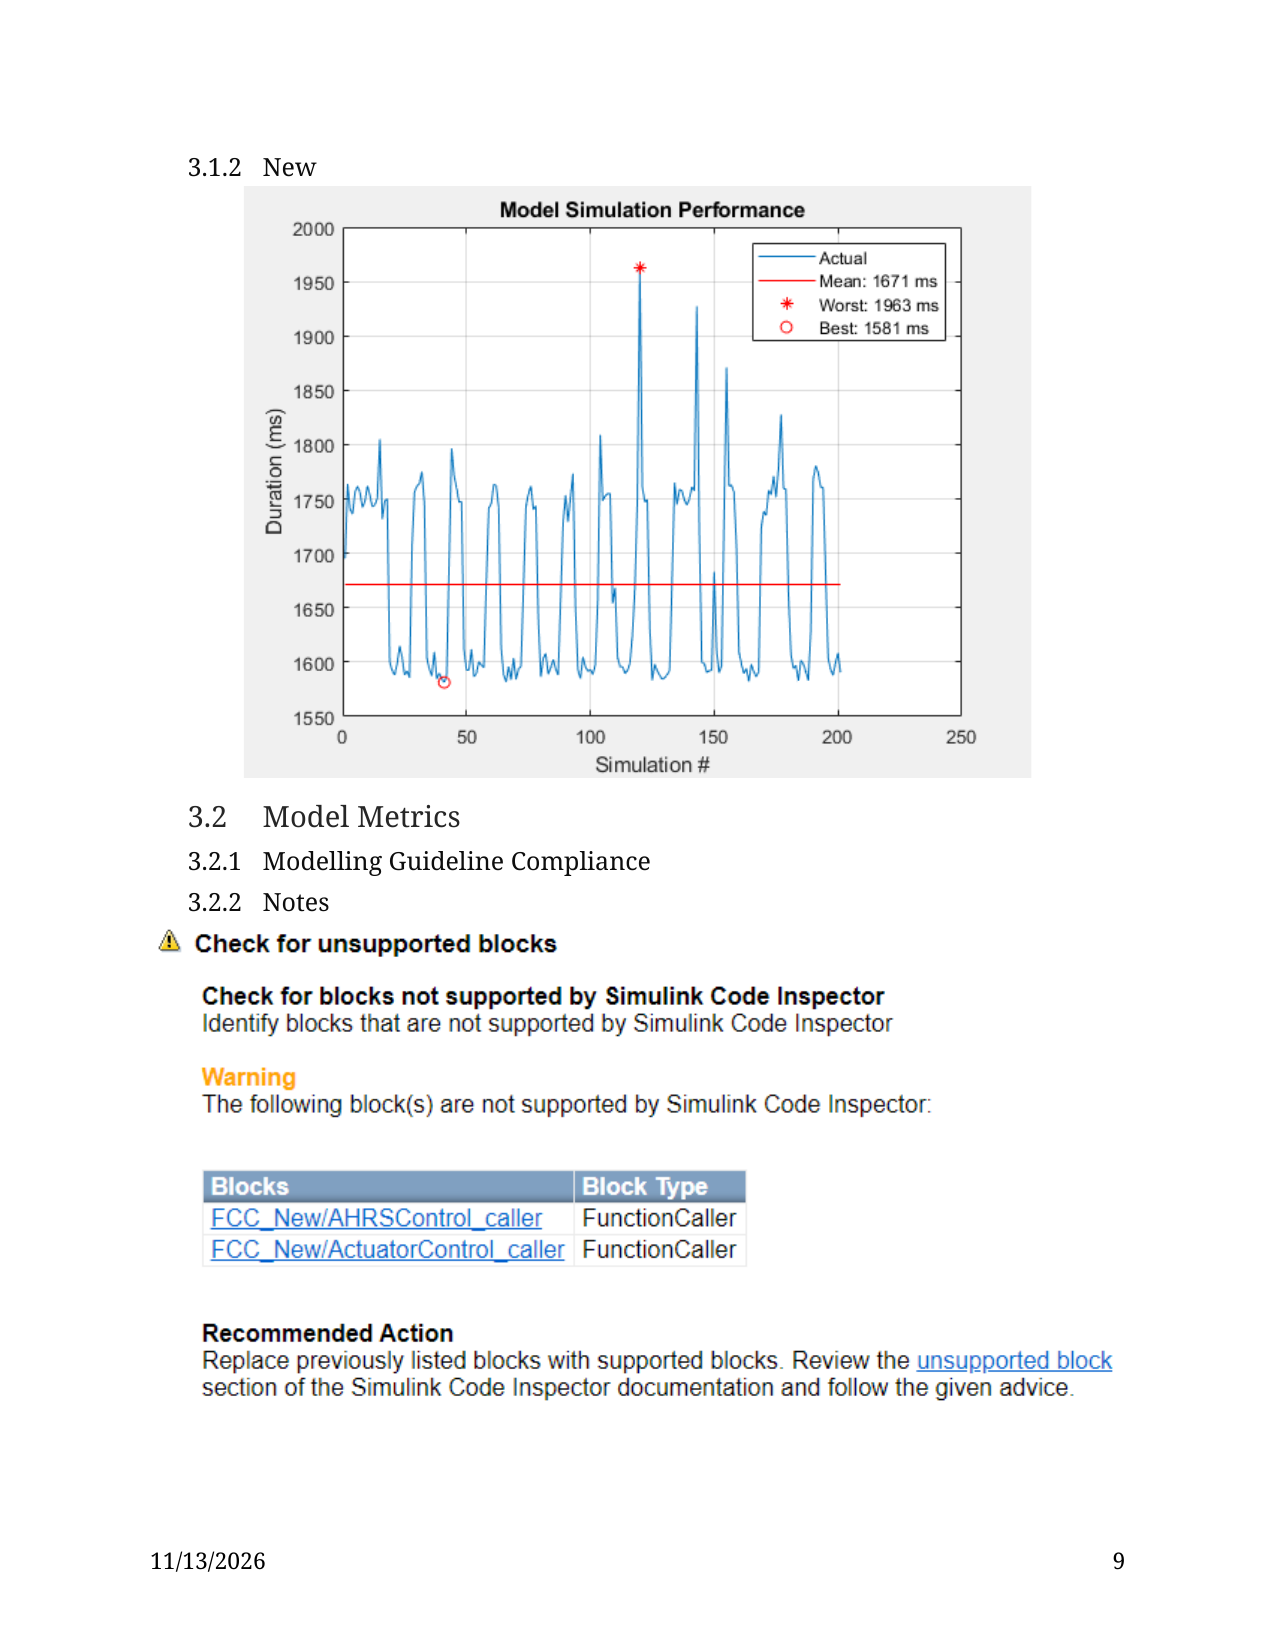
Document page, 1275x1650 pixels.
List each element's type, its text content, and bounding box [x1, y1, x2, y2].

picture [150, 921, 1125, 1408]
subtitle Model Metrics [187, 797, 1125, 836]
picture [243, 186, 1032, 778]
subtitle Modelling Guideline Compliance [187, 843, 1125, 878]
subtitle New [187, 150, 1125, 184]
subtitle Notes [187, 884, 1125, 918]
